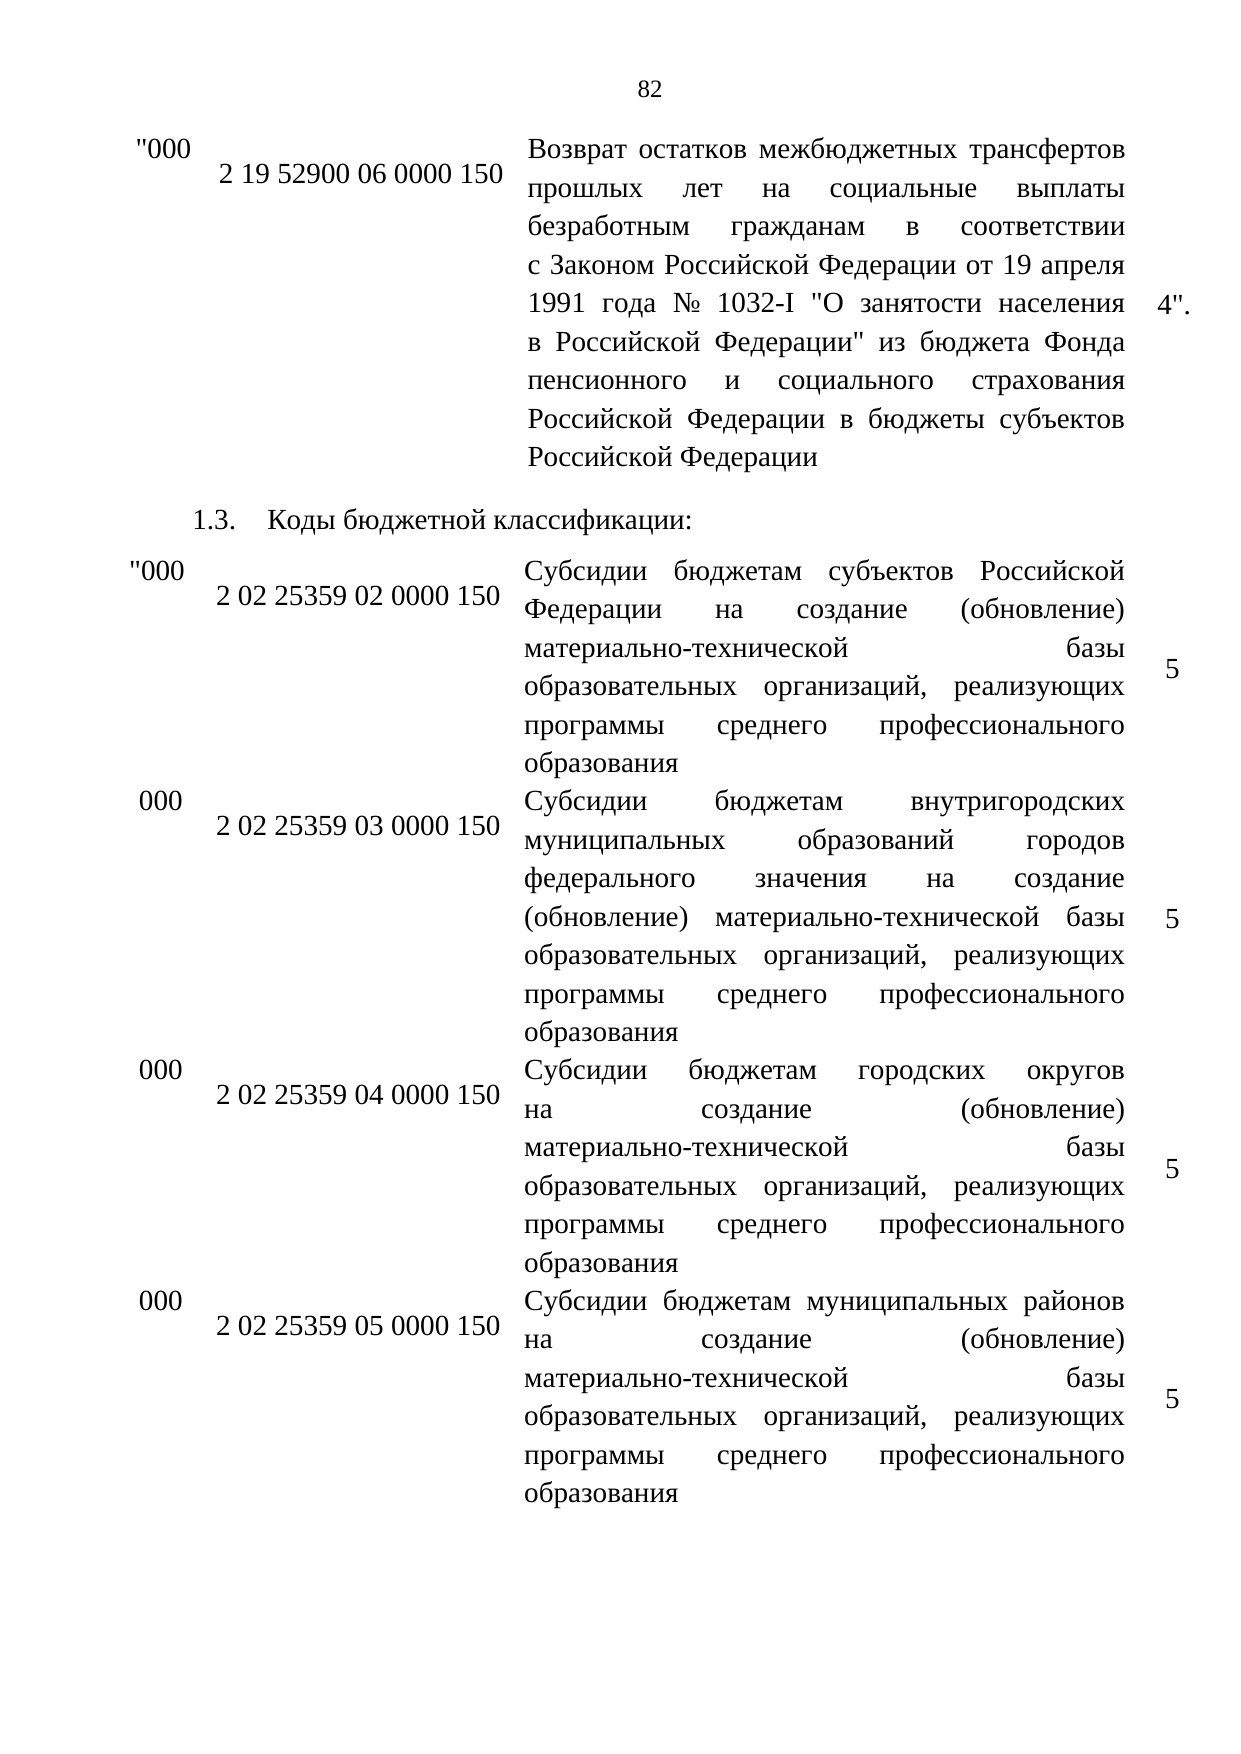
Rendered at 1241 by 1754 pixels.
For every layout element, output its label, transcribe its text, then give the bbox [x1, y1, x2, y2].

table_cell 000 [118, 783, 203, 1052]
table_header 2 02 25359 02 0000 150 [204, 553, 513, 783]
table_cell 5 [1136, 783, 1207, 1052]
table_cell 5 [1136, 1283, 1207, 1513]
table_cell 5 [1136, 1052, 1207, 1283]
table_cell 000 [118, 1283, 203, 1513]
table_cell 000 [118, 1052, 203, 1283]
table_cell Субсидии бюджетам внутригородских муниципальных образований городов федерального значения на создание (обновление) материально-технической базы образовательных организаций, реализующих программы среднего профессионального образования [513, 783, 1136, 1052]
table_cell 2 02 25359 05 0000 150 [204, 1283, 513, 1513]
table_cell Возврат остатков межбюджетных трансфертов прошлых лет на социальные выплаты безработным гражданам в соответствии с Законом Российской Федерации от 19 апреля 1991 года № 1032-I "О занятости населения в Российской Федерации" из бюджета Фонда пенсионного и социального страхования Российской Федерации в бюджеты субъектов Российской Федерации [516, 131, 1137, 477]
table_cell 2 19 52900 06 0000 150 [206, 131, 516, 477]
table_header "000 [118, 553, 203, 783]
table_cell 4". [1137, 131, 1211, 477]
table_cell 2 02 25359 04 0000 150 [204, 1052, 513, 1283]
table_header 5 [1136, 553, 1207, 783]
table_cell 2 02 25359 03 0000 150 [204, 783, 513, 1052]
table_cell Субсидии бюджетам муниципальных районов на создание (обновление) материально-технической базы образовательных организаций, реализующих программы среднего профессионального образования [513, 1283, 1136, 1513]
table_cell Субсидии бюджетам городских округов на создание (обновление) материально-технической базы образовательных организаций, реализующих программы среднего профессионального образования [513, 1052, 1136, 1283]
table_header Субсидии бюджетам субъектов Российской Федерации на создание (обновление) материально-технической базы образовательных организаций, реализующих программы среднего профессионального образования [513, 553, 1136, 783]
table_cell "000 [118, 131, 206, 477]
list Коды бюджетной классификации: [192, 502, 1181, 536]
